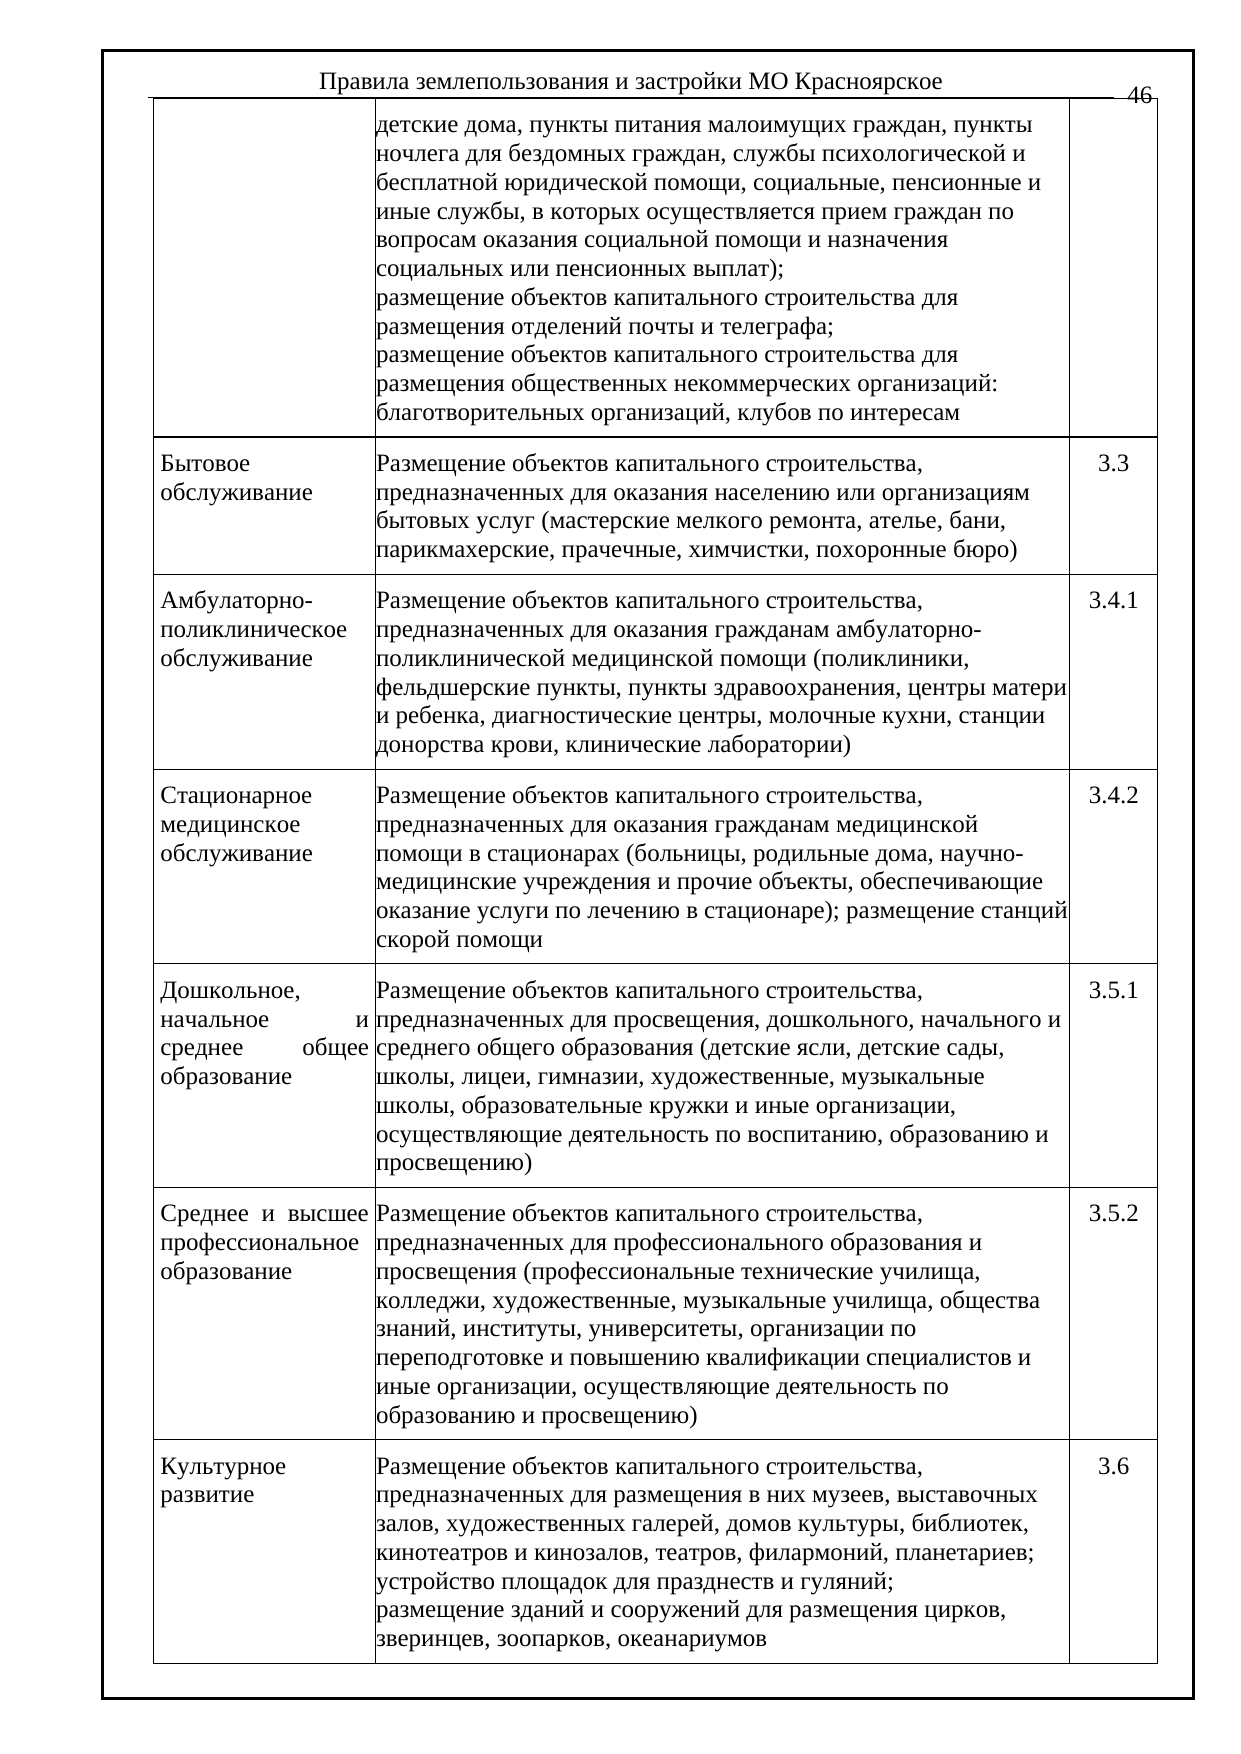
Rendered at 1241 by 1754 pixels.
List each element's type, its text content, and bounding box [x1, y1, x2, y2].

table_cell 3.5.2 [1070, 1188, 1157, 1439]
table_cell Размещение объектов капитального строительства, предназначенных для размещения в них музеев, выставочных залов, художественных галерей, домов культуры, библиотек, кинотеатров и кинозалов, театров, филармоний, планетариев; устройство площадок для празднеств и гуляний; размещение зданий и сооружений для размещения цирков, зверинцев, зоопарков, океанариумов [376, 1440, 1069, 1663]
table_cell Амбулаторно-поликлиническое обслуживание [154, 575, 375, 768]
table_cell Размещение объектов капитального строительства, предназначенных для просвещения, дошкольного, начального и среднего общего образования (детские ясли, детские сады, школы, лицеи, гимназии, художественные, музыкальные школы, образовательные кружки и иные организации, осуществляющие деятельность по воспитанию, образованию и просвещению) [376, 964, 1069, 1187]
table_cell 3.5.1 [1070, 964, 1157, 1187]
table_cell 3.2 [1070, 99, 1157, 436]
table_cell Размещение объектов капитального строительства, предназначенных для оказания гражданам амбулаторно-поликлинической медицинской помощи (поликлиники, фельдшерские пункты, пункты здравоохранения, центры матери и ребенка, диагностические центры, молочные кухни, станции донорства крови, клинические лаборатории) [376, 575, 1069, 768]
table_cell 3.3 [1070, 438, 1157, 574]
table_cell 3.4.2 [1070, 770, 1157, 963]
table_cell Культурное развитие [154, 1440, 375, 1663]
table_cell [376, 99, 1069, 436]
table_cell 3.4.1 [1070, 575, 1157, 768]
table_cell 3.6 [1070, 1440, 1157, 1663]
table_cell Стационарное медицинское обслуживание [154, 770, 375, 963]
table_cell Размещение объектов капитального строительства, предназначенных для оказания гражданам медицинской помощи в стационарах (больницы, родильные дома, научно-медицинские учреждения и прочие объекты, обеспечивающие оказание услуги по лечению в стационаре); размещение станций скорой помощи [376, 770, 1069, 963]
table_cell Размещение объектов капитального строительства, предназначенных для оказания населению или организациям бытовых услуг (мастерские мелкого ремонта, ателье, бани, парикмахерские, прачечные, химчистки, похоронные бюро) [376, 438, 1069, 574]
table_cell Среднее и высшее профессиональное образование [154, 1188, 375, 1439]
table_cell Дошкольное, начальное и среднее общее образование [154, 964, 375, 1187]
table_cell Размещение объектов капитального строительства, предназначенных для профессионального образования и просвещения (профессиональные технические училища, колледжи, художественные, музыкальные училища, общества знаний, институты, университеты, организации по переподготовке и повышению квалификации специалистов и иные организации, осуществляющие деятельность по образованию и просвещению) [376, 1188, 1069, 1439]
table_cell Бытовое обслуживание [154, 438, 375, 574]
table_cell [154, 99, 375, 436]
